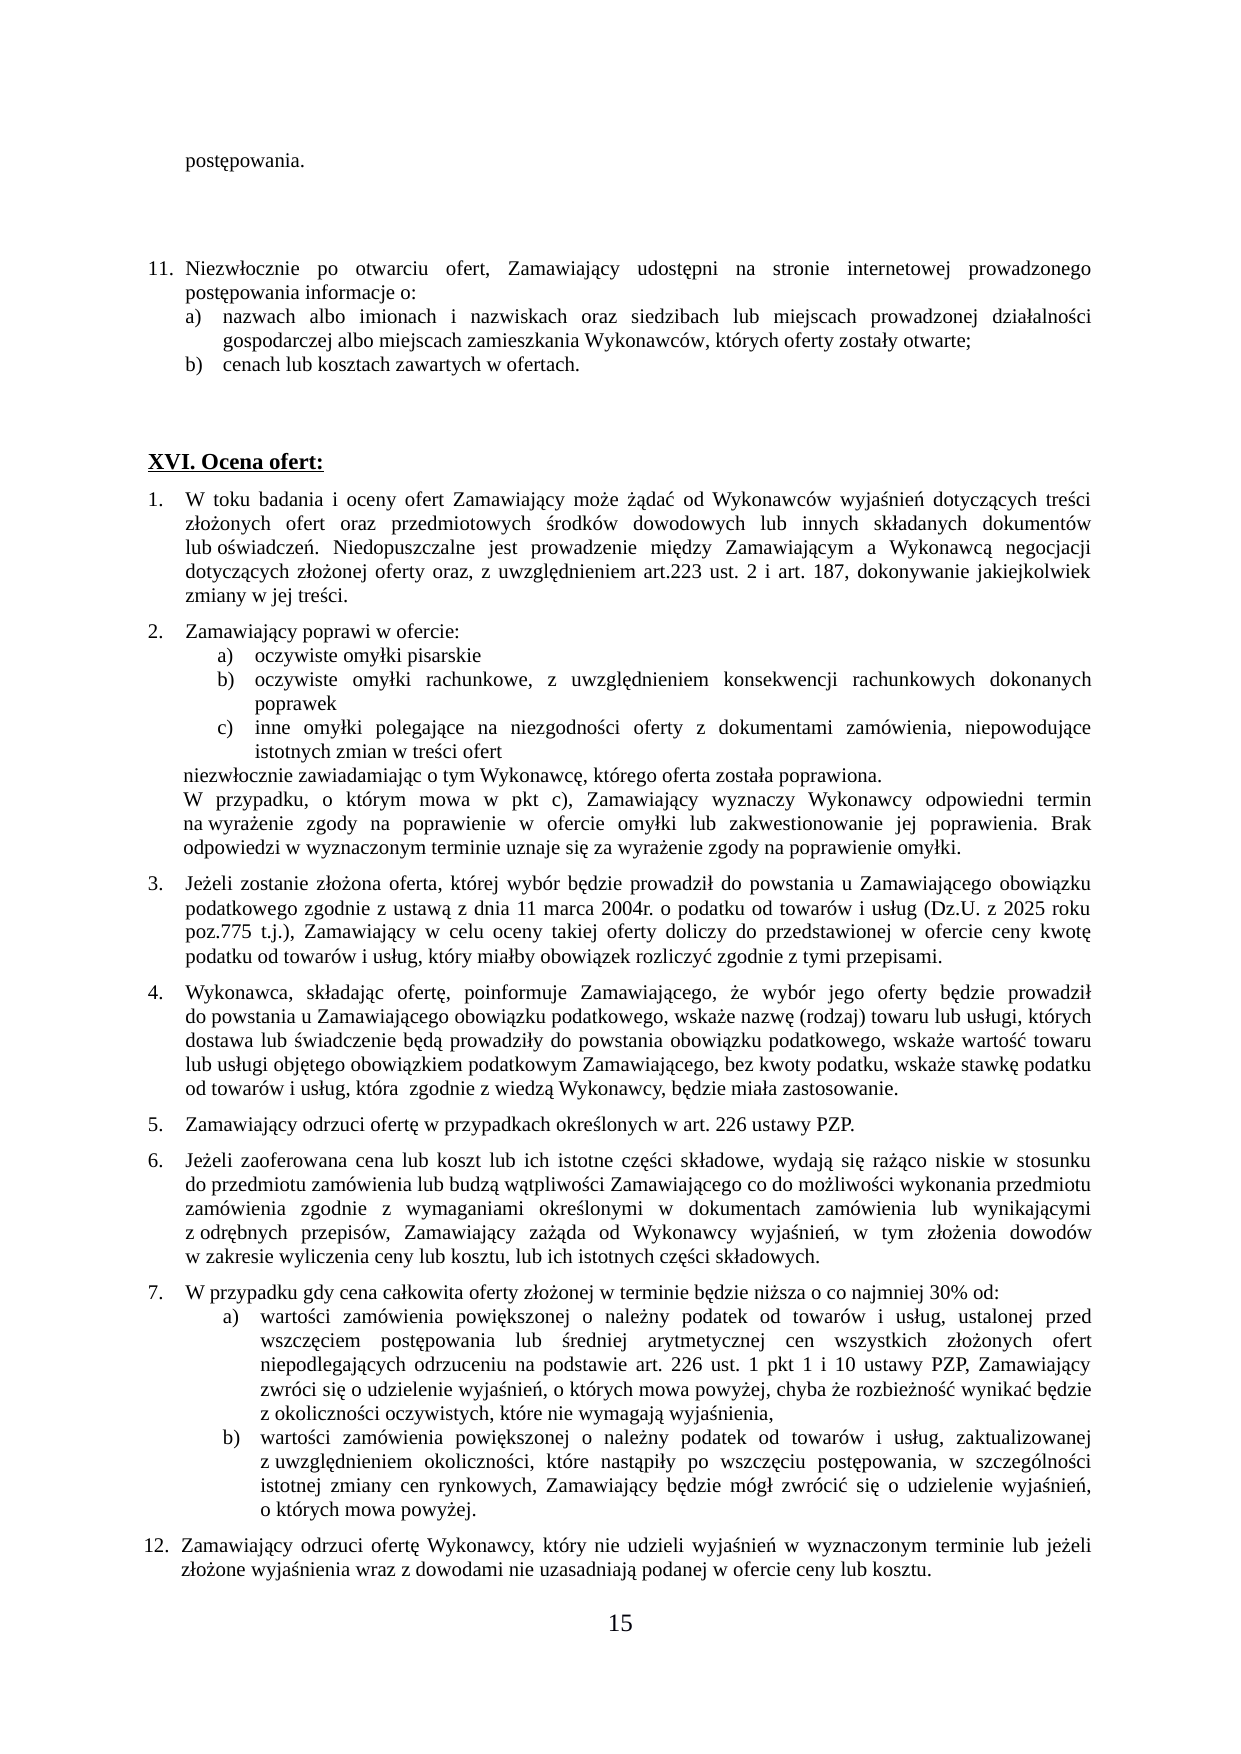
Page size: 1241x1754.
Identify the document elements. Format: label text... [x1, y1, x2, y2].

list wartości zamówienia powiększonej o należny podatek od towarów i usług, zaktualizowanej z uwzględnieniem okoliczności, które nastąpiły po wszczęciu postępowania, w szczególności istotnej zmiany cen rynkowych, Zamawiający będzie mógł zwrócić się o udzielenie wyjaśnień, o których mowa powyżej. [223, 1424, 1092, 1521]
list Jeżeli zostanie złożona oferta, której wybór będzie prowadził do powstania u Zamawiającego obowiązku podatkowego zgodnie z ustawą z dnia 11 marca 2004r. o podatku od towarów i usług (Dz.U. z 2025 roku poz.775 t.j.), Zamawiający w celu oceny takiej oferty doliczy do przedstawionej w ofercie ceny kwotę podatku od towarów i usług, który miałby obowiązek rozliczyć zgodnie z tymi przepisami. [148, 871, 1092, 968]
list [148, 148, 1092, 172]
list wartości zamówienia powiększonej o należny podatek od towarów i usług, ustalonej przed wszczęciem postępowania lub średniej arytmetycznej cen wszystkich złożonych ofert niepodlegających odrzuceniu na podstawie art. 226 ust. 1 pkt 1 i 10 ustawy PZP, Zamawiający zwróci się o udzielenie wyjaśnień, o których mowa powyżej, chyba że rozbieżność wynikać będzie z okoliczności oczywistych, które nie wymagają wyjaśnienia, [223, 1304, 1092, 1424]
text XVI. Ocena ofert: [148, 448, 1092, 474]
list oczywiste omyłki rachunkowe, z uwzględnieniem konsekwencji rachunkowych dokonanych poprawek [217, 667, 1092, 715]
list W toku badania i oceny ofert Zamawiający może żądać od Wykonawców wyjaśnień dotyczących treści złożonych ofert oraz przedmiotowych środków dowodowych lub innych składanych dokumentów lub oświadczeń. Niedopuszczalne jest prowadzenie między Zamawiającym a Wykonawcą negocjacji dotyczących złożonej oferty oraz, z uwzględnieniem art.223 ust. 2 i art. 187, dokonywanie jakiejkolwiek zmiany w jej treści. [148, 486, 1092, 607]
list Zamawiający poprawi w ofercie: [148, 619, 1092, 643]
list nazwach albo imionach i nazwiskach oraz siedzibach lub miejscach prowadzonej działalności gospodarczej albo miejscach zamieszkania Wykonawców, których oferty zostały otwarte; [185, 304, 1092, 352]
list Zamawiający odrzuci ofertę w przypadkach określonych w art. 226 ustawy PZP. [148, 1112, 1092, 1136]
text niezwłocznie zawiadamiając o tym Wykonawcę, którego oferta została poprawiona. [183, 763, 1092, 787]
list inne omyłki polegające na niezgodności oferty z dokumentami zamówienia, niepowodujące istotnych zmian w treści ofert [217, 715, 1092, 763]
list W przypadku gdy cena całkowita oferty złożonej w terminie będzie niższa o co najmniej 30% od: [148, 1280, 1092, 1304]
list Wykonawca, składając ofertę, poinformuje Zamawiającego, że wybór jego oferty będzie prowadził do powstania u Zamawiającego obowiązku podatkowego, wskaże nazwę (rodzaj) towaru lub usługi, których dostawa lub świadczenie będą prowadziły do powstania obowiązku podatkowego, wskaże wartość towaru lub usługi objętego obowiązkiem podatkowym Zamawiającego, bez kwoty podatku, wskaże stawkę podatku od towarów i usług, która zgodnie z wiedzą Wykonawcy, będzie miała zastosowanie. [148, 979, 1092, 1100]
list Niezwłocznie po otwarciu ofert, Zamawiający udostępni na stronie internetowej prowadzonego postępowania informacje o: [148, 256, 1092, 304]
list Jeżeli zaoferowana cena lub koszt lub ich istotne części składowe, wydają się rażąco niskie w stosunku do przedmiotu zamówienia lub budzą wątpliwości Zamawiającego co do możliwości wykonania przedmiotu zamówienia zgodnie z wymaganiami określonymi w dokumentach zamówienia lub wynikającymi z odrębnych przepisów, Zamawiający zażąda od Wykonawcy wyjaśnień, w tym złożenia dowodów w zakresie wyliczenia ceny lub kosztu, lub ich istotnych części składowych. [148, 1148, 1092, 1268]
list oczywiste omyłki pisarskie [217, 643, 1092, 667]
text W przypadku, o którym mowa w pkt c), Zamawiający wyznaczy Wykonawcy odpowiedni termin na wyrażenie zgody na poprawienie w ofercie omyłki lub zakwestionowanie jej poprawienia. Brak odpowiedzi w wyznaczonym terminie uznaje się za wyrażenie zgody na poprawienie omyłki. [183, 787, 1092, 859]
list Zamawiający odrzuci ofertę Wykonawcy, który nie udzieli wyjaśnień w wyznaczonym terminie lub jeżeli złożone wyjaśnienia wraz z dowodami nie uzasadniają podanej w ofercie ceny lub kosztu. [143, 1533, 1092, 1581]
list cenach lub kosztach zawartych w ofertach. [185, 352, 1092, 376]
